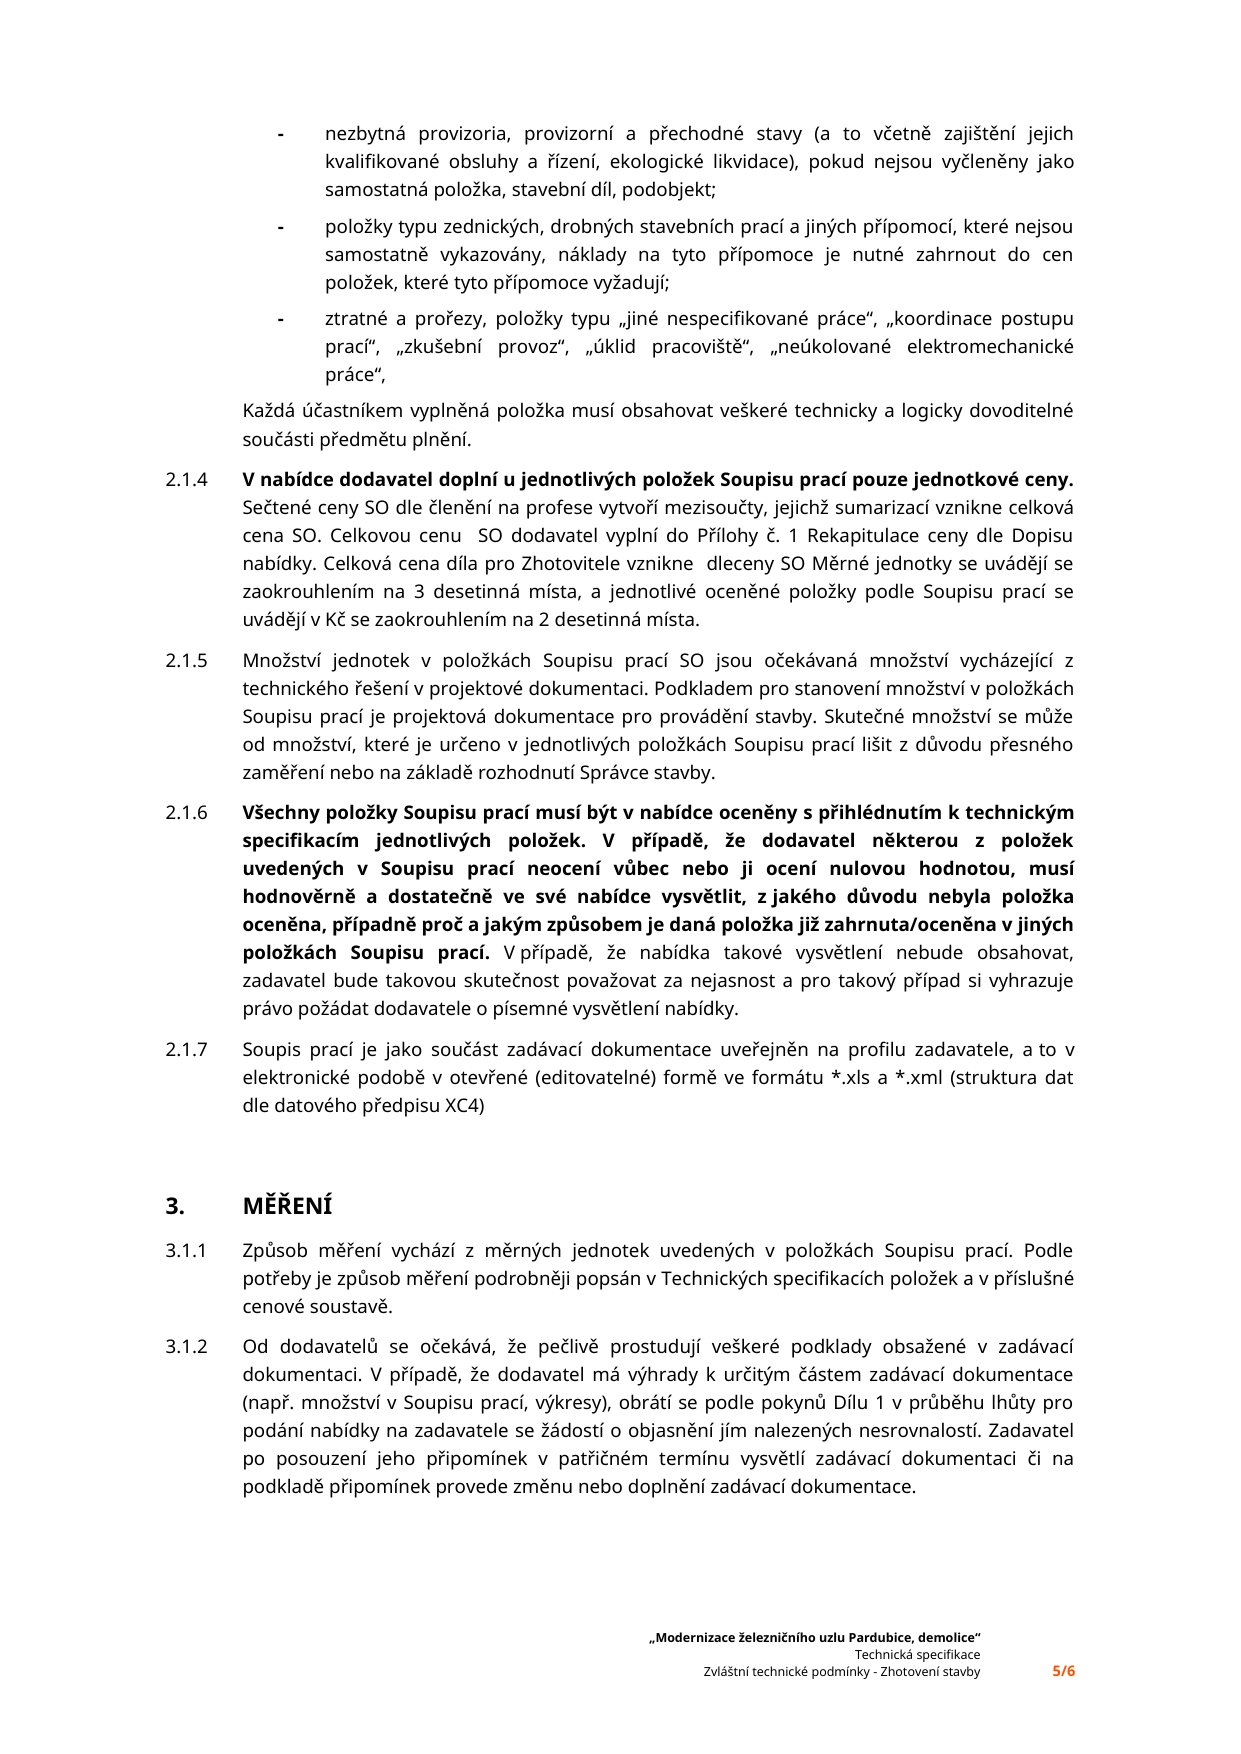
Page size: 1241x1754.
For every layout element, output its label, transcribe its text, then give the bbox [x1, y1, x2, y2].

text Každá účastníkem vyplněná položka musí obsahovat veškeré technicky a logicky dovoditelné součásti předmětu plnění. [242, 398, 1075, 451]
text Všechny položky Soupisu prací musí být v nabídce oceněny s přihlédnutím k technickým specifikacím jednotlivých položek. V případě, že dodavatel některou z položek uvedených v Soupisu prací neocení vůbec nebo ji ocení nulovou hodnotou, musí hodnověrně a dostatečně ve své nabídce vysvětlit, z jakého důvodu nebyla položka oceněna, případně proč a jakým způsobem je daná položka již zahrnuta/oceněna v jiných položkách Soupisu prací. V případě, že nabídka takové vysvětlení nebude obsahovat, zadavatel bude takovou skutečnost považovat za nejasnost a pro takový případ si vyhrazuje právo požádat dodavatele o písemné vysvětlení nabídky. [165, 799, 1075, 1021]
text položky typu zednických, drobných stavebních prací a jiných přípomocí, které nejsou samostatně vykazovány, náklady na tyto přípomoce je nutné zahrnout do cen položek, které tyto přípomoce vyžadují; [278, 213, 1075, 294]
text V nabídce dodavatel doplní u jednotlivých položek Soupisu prací pouze jednotkové ceny. Sečtené ceny SO dle členění na profese vytvoří mezisoučty, jejichž sumarizací vznikne celková cena SO. Celkovou cenu SO dodavatel vyplní do Přílohy č. 1 Rekapitulace ceny dle Dopisu nabídky. Celková cena díla pro Zhotovitele vznikne dleceny SO Měrné jednotky se uvádějí se zaokrouhlením na 3 desetinná místa, a jednotlivé oceněné položky podle Soupisu prací se uvádějí v Kč se zaokrouhlením na 2 desetinná místa. [165, 466, 1075, 632]
text Množství jednotek v položkách Soupisu prací SO jsou očekávaná množství vycházející z technického řešení v projektové dokumentaci. Podkladem pro stanovení množství v položkách Soupisu prací je projektová dokumentace pro provádění stavby. Skutečné množství se může od množství, které je určeno v jednotlivých položkách Soupisu prací lišit z důvodu přesného zaměření nebo na základě rozhodnutí Správce stavby. [165, 647, 1075, 784]
text Od dodavatelů se očekává, že pečlivě prostudují veškeré podklady obsažené v zadávací dokumentaci. V případě, že dodavatel má výhrady k určitým částem zadávací dokumentace (např. množství v Soupisu prací, výkresy), obrátí se podle pokynů Dílu 1 v průběhu lhůty pro podání nabídky na zadavatele se žádostí o objasnění jím nalezených nesrovnalostí. Zadavatel po posouzení jeho připomínek v patřičném termínu vysvětlí zadávací dokumentaci či na podkladě připomínek provede změnu nebo doplnění zadávací dokumentace. [165, 1333, 1075, 1499]
text MĚŘENÍ [165, 1190, 1075, 1221]
text Soupis prací je jako součást zadávací dokumentace uveřejněn na profilu zadavatele, a to v elektronické podobě v otevřené (editovatelné) formě ve formátu *.xls a *.xml (struktura dat dle datového předpisu XC4) [165, 1036, 1075, 1118]
text Způsob měření vychází z měrných jednotek uvedených v položkách Soupisu prací. Podle potřeby je způsob měření podrobněji popsán v Technických specifikacích položek a v příslušné cenové soustavě. [165, 1237, 1075, 1318]
text ztratné a prořezy, položky typu „jiné nespecifikované práce“, „koordinace postupu prací“, „zkušební provoz“, „úklid pracoviště“, „neúkolované elektromechanické práce“, [278, 305, 1075, 387]
text nezbytná provizoria, provizorní a přechodné stavy (a to včetně zajištění jejich kvalifikované obsluhy a řízení, ekologické likvidace), pokud nejsou vyčleněny jako samostatná položka, stavební díl, podobjekt; [278, 121, 1075, 202]
